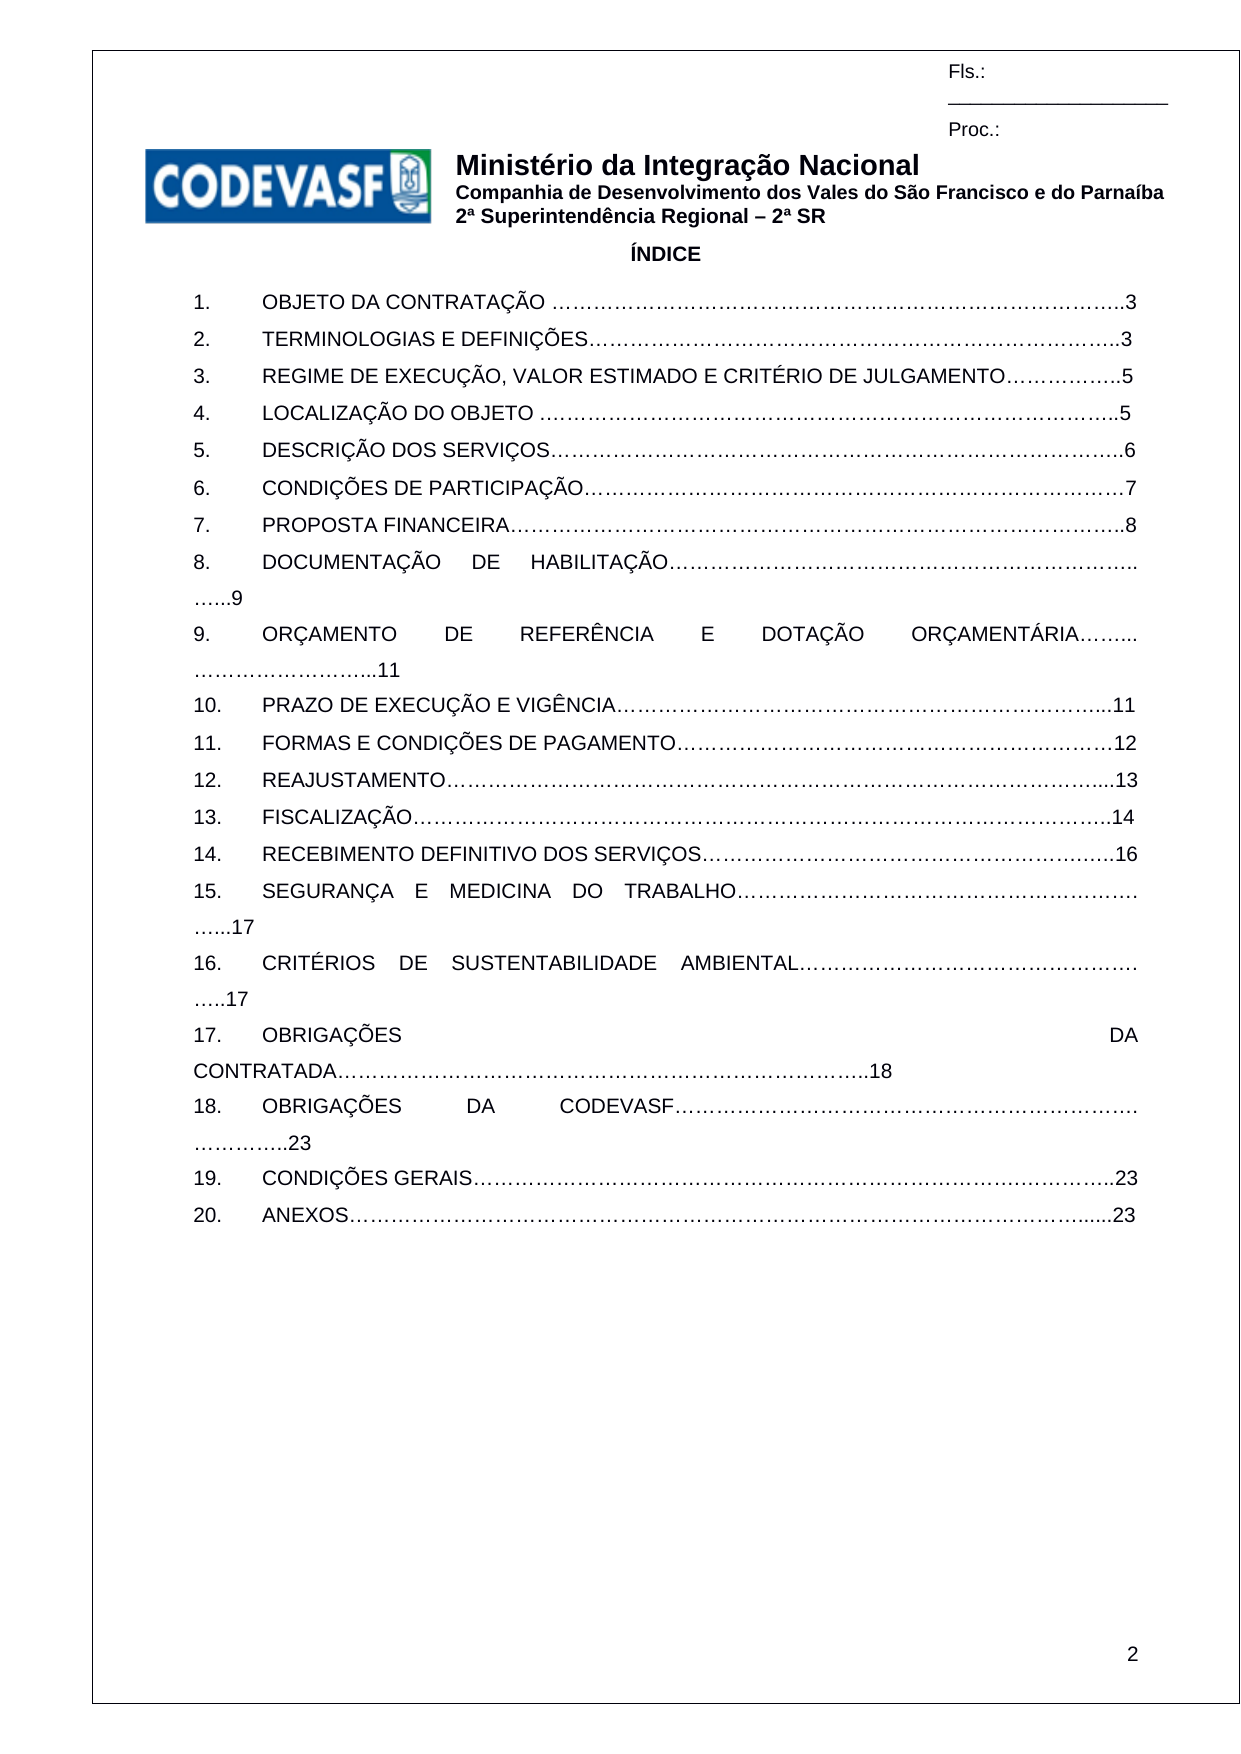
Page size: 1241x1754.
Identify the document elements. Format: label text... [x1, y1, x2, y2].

text 4. LOCALIZAÇÃO DO OBJETO .………………………………………………………………………..5 [193, 401, 1138, 425]
text 11. FORMAS E CONDIÇÕES DE PAGAMENTO………………………………………………………12 [193, 730, 1138, 754]
text 9. ORÇAMENTO DE REFERÊNCIA E DOTAÇÃO ORÇAMENTÁRIA……...……………………...11 [193, 621, 1138, 681]
text 18. OBRIGAÇÕES DA CODEVASF………………………………………………………….…………..23 [193, 1094, 1138, 1154]
text 1. OBJETO DA CONTRATAÇÃO ………………………………………………………………………..3 [193, 290, 1138, 314]
text 5. DESCRIÇÃO DOS SERVIÇOS………………………………………………………………………..6 [193, 438, 1138, 462]
text 14. RECEBIMENTO DEFINITIVO DOS SERVIÇOS……………………………………………….…..16 [193, 842, 1138, 866]
text 15. SEGURANÇA E MEDICINA DO TRABALHO………………………………………………….…...17 [193, 879, 1138, 939]
picture [145, 149, 433, 226]
text 17. OBRIGAÇÕES DA CONTRATADA…………………………………………………………………..18 [193, 1022, 1138, 1082]
text 10. PRAZO DE EXECUÇÃO E VIGÊNCIA……………………………………………………………...11 [193, 693, 1138, 717]
text 16. CRITÉRIOS DE SUSTENTABILIDADE AMBIENTAL………………………………………….…..17 [193, 951, 1138, 1011]
text 2. TERMINOLOGIAS E DEFINIÇÕES…………………………………………………………………..3 [193, 327, 1138, 351]
text 8. DOCUMENTAÇÃO DE HABILITAÇÃO…………………………………………………………..…...9 [193, 549, 1138, 609]
text 7. PROPOSTA FINANCEIRA……………………………………………………………………………..8 [193, 512, 1138, 536]
text 19. CONDIÇÕES GERAIS…………………………………………………………………….…………..23 [193, 1166, 1138, 1190]
text 13. FISCALIZAÇÃO………………………………………………………………………………………..14 [193, 804, 1138, 828]
text ÍNDICE [193, 242, 1138, 266]
text 6. CONDIÇÕES DE PARTICIPAÇÃO……………………………………………………………………7 [193, 475, 1138, 499]
text 3. REGIME DE EXECUÇÃO, VALOR ESTIMADO E CRITÉRIO DE JULGAMENTO……………..5 [193, 364, 1138, 388]
text 20. ANEXOS……………………………………………………………………………………………......23 [193, 1203, 1138, 1227]
text 12. REAJUSTAMENTO…………………………………………………………………………………....13 [193, 767, 1138, 791]
